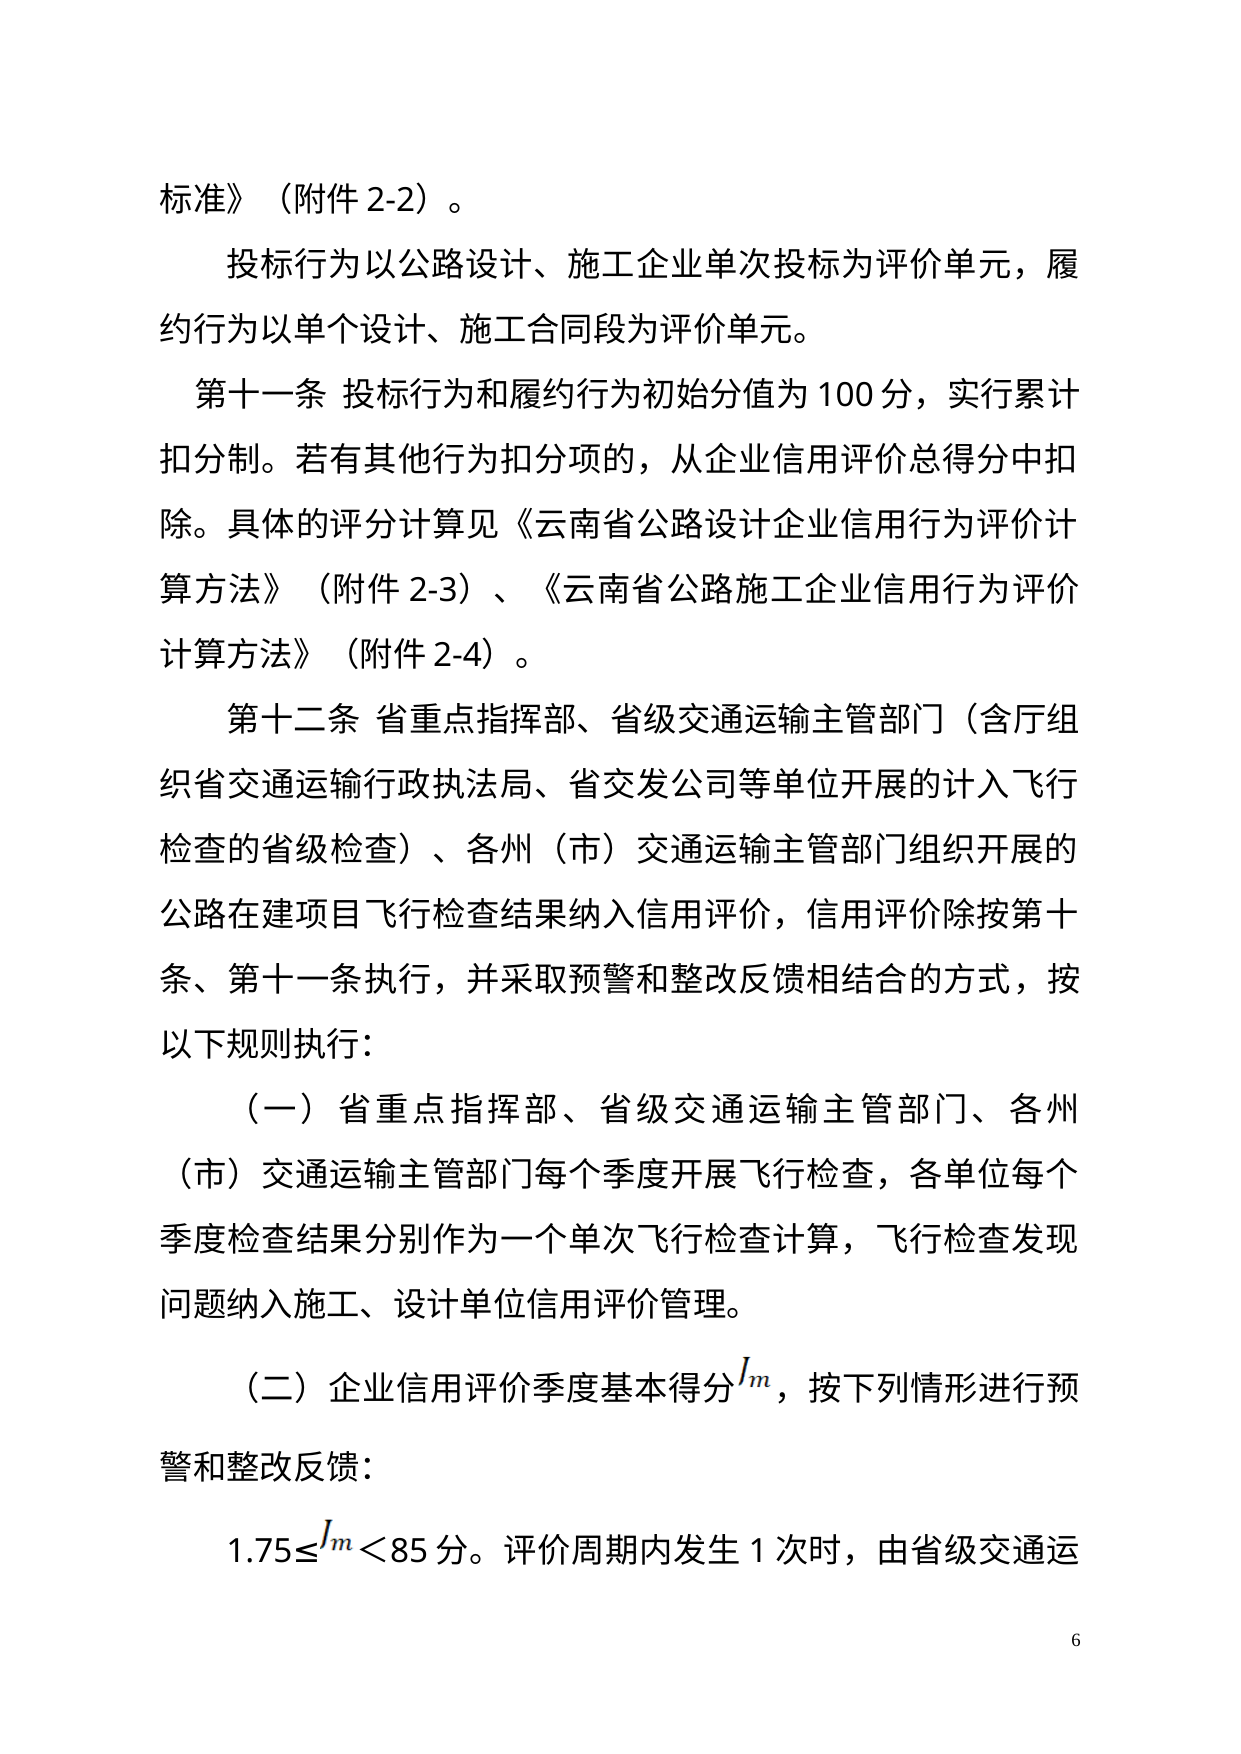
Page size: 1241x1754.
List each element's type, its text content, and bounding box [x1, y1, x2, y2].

text 第十二条 省重点指挥部、省级交通运输主管部门（含厅组织省交通运输行政执法局、省交发公司等单位开展的计入飞行检查的省级检查）、各州（市）交通运输主管部门组织开展的公路在建项目飞行检查结果纳入信用评价，信用评价除按第十条、第十一条执行，并采取预警和整改反馈相结合的方式，按以下规则执行： [159, 685, 1081, 1075]
picture [738, 1335, 774, 1400]
text （二）企业信用评价季度基本得分，按下列情形进行预警和整改反馈： [159, 1335, 1081, 1497]
text 第十一条 投标行为和履约行为初始分值为100分，实行累计扣分制。若有其他行为扣分项的，从企业信用评价总得分中扣除。具体的评分计算见《云南省公路设计企业信用行为评价计算方法》（附件2-3）、《云南省公路施工企业信用行为评价计算方法》（附件2-4）。 [159, 360, 1081, 685]
text 投标行为以公路设计、施工企业单次投标为评价单元，履约行为以单个设计、施工合同段为评价单元。 [159, 230, 1081, 360]
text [159, 1497, 1081, 1595]
picture [320, 1497, 356, 1563]
text （一）省重点指挥部、省级交通运输主管部门、各州（市）交通运输主管部门每个季度开展飞行检查，各单位每个季度检查结果分别作为一个单次飞行检查计算，飞行检查发现问题纳入施工、设计单位信用评价管理。 [159, 1075, 1081, 1335]
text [159, 165, 1081, 230]
